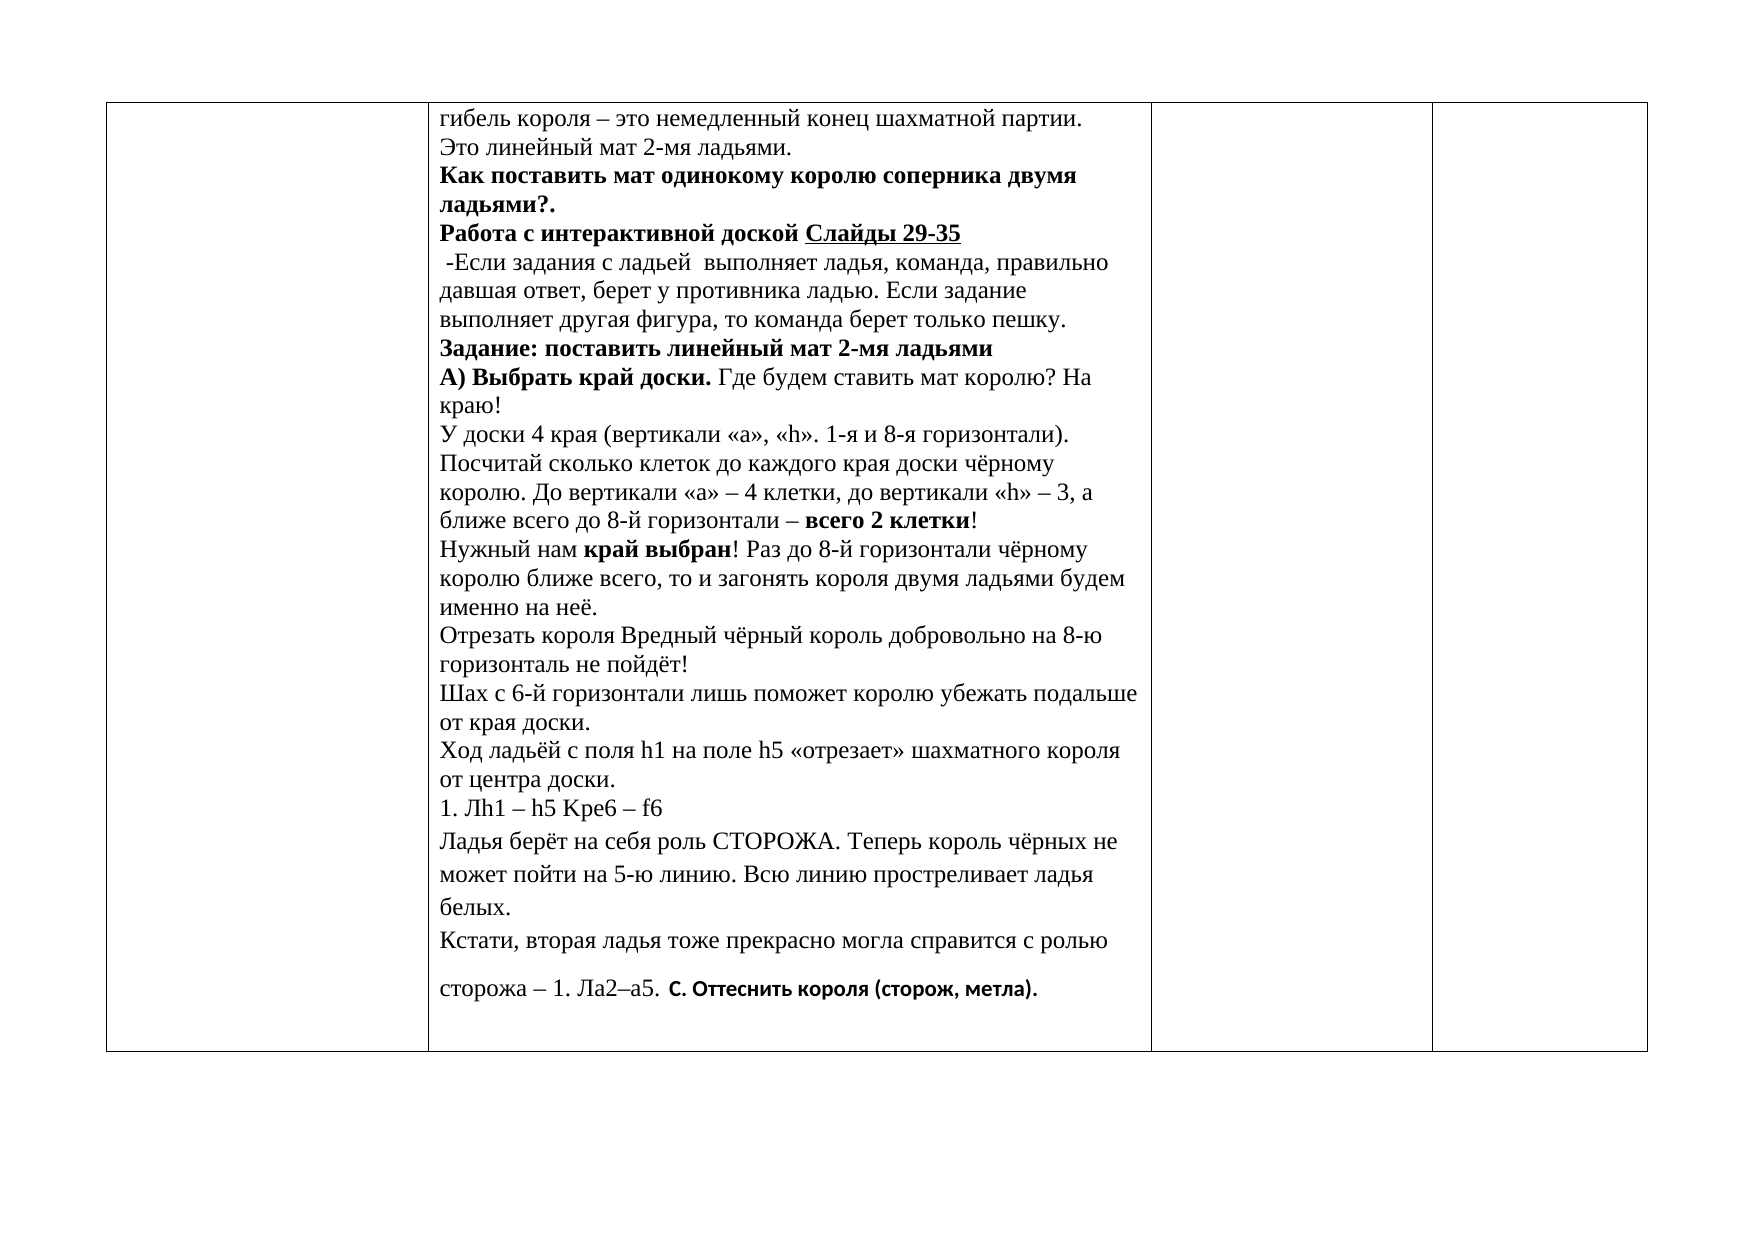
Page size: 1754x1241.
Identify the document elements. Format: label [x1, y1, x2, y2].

table_cell [1433, 103, 1647, 1051]
table_cell [107, 103, 428, 1051]
table_cell [429, 103, 1151, 1051]
table_cell [1152, 103, 1432, 1051]
